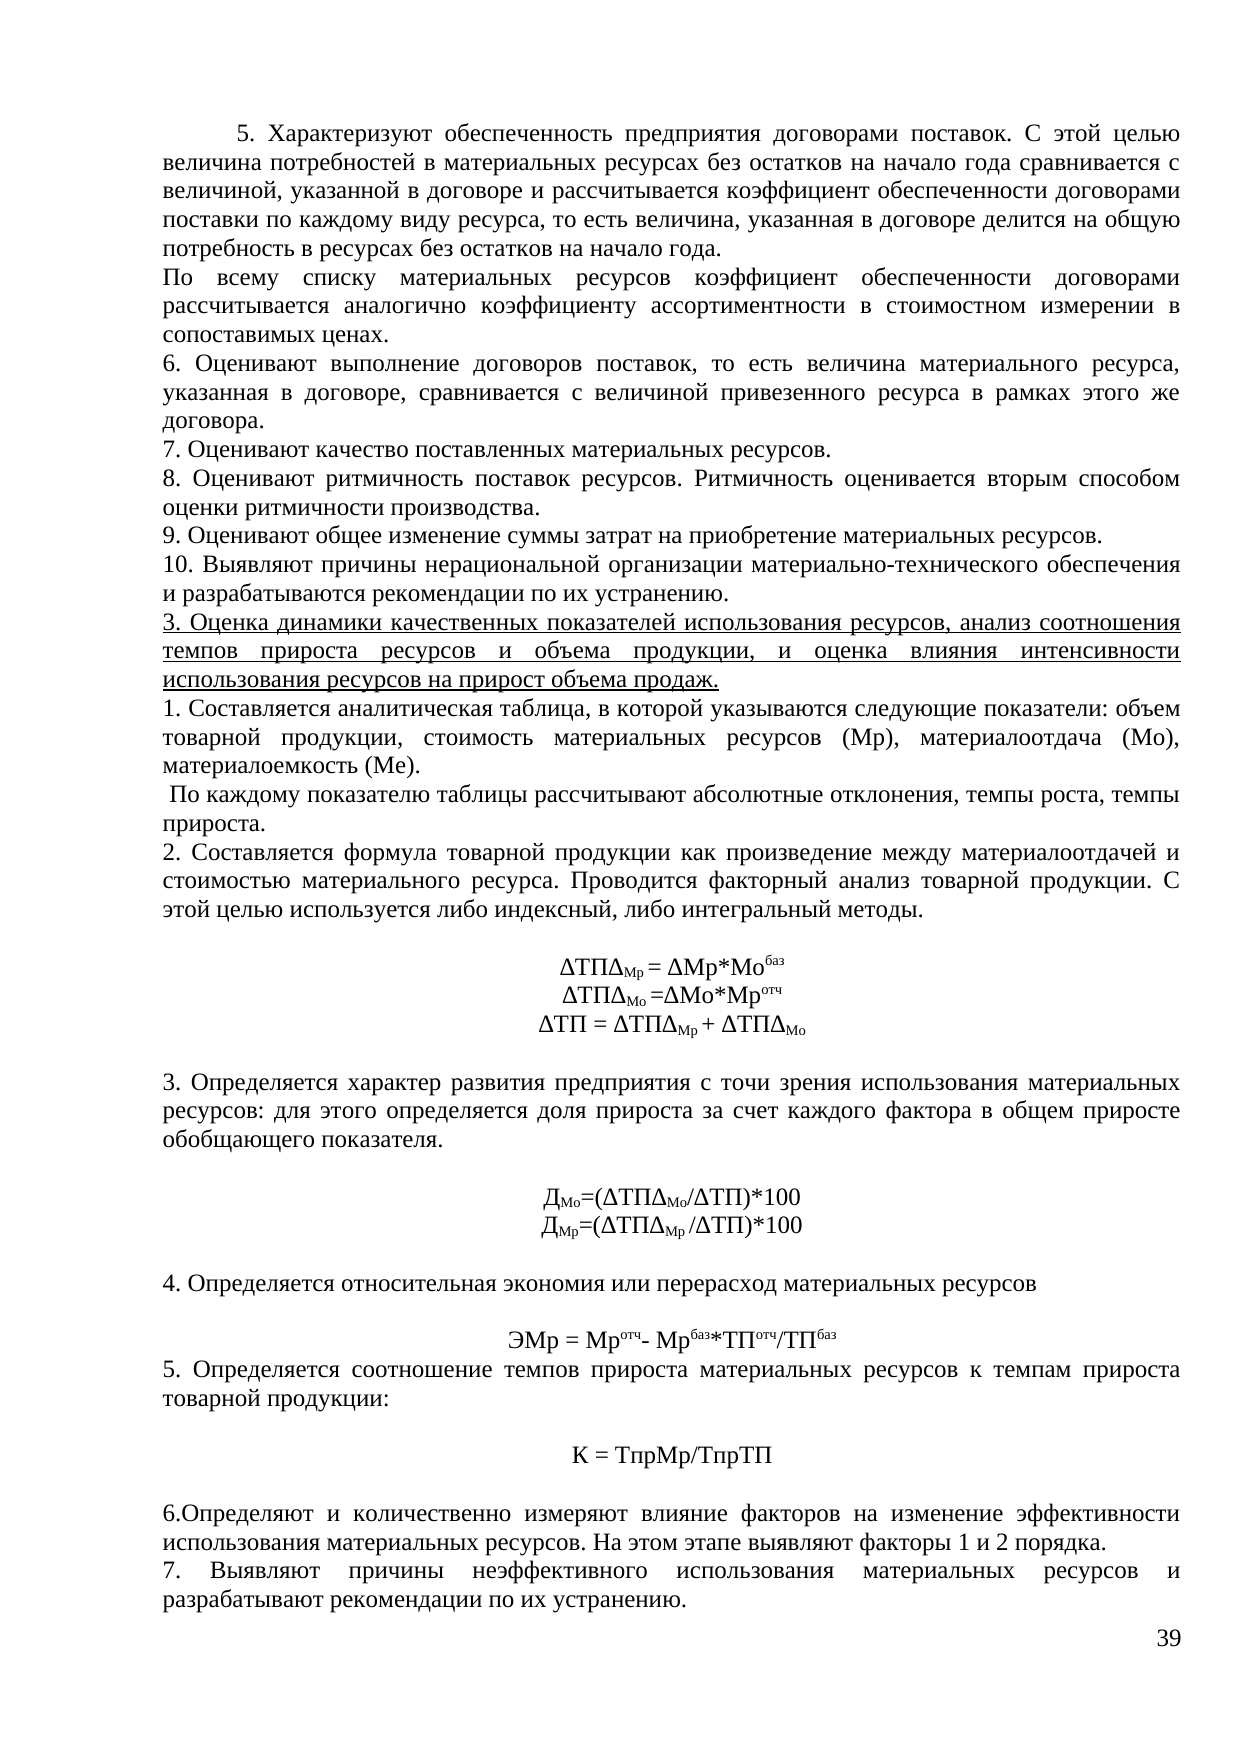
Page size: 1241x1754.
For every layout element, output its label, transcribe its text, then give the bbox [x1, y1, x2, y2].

text 3. Оценка динамики качественных показателей использования ресурсов, анализ соотношения темпов прироста ресурсов и объема продукции, и оценка влияния интенсивности использования ресурсов на прирост объема продаж. [162, 633, 1181, 661]
text К = ТпрМр/ТпрТП [162, 1441, 1181, 1469]
text 5. Характеризуют обеспеченность предприятия договорами поставок. С этой целью величина потребностей в материальных ресурсах без остатков на начало года сравнивается с величиной, указанной в договоре и рассчитывается коэффициент обеспеченности договорами поставки по каждому виду ресурса, то есть величина, указанная в договоре делится на общую потребность в ресурсах без остатков на начало года. [162, 118, 1181, 262]
text 3. Оценка динамики качественных показателей использования ресурсов, анализ соотношения темпов прироста ресурсов и объема продукции, и оценка влияния интенсивности использования ресурсов на прирост объема продаж. [162, 662, 1181, 693]
text ЭМр = Мротч- Мрбаз*ТПотч/ТПбаз [162, 1326, 1181, 1354]
text 7. Выявляют причины неэффективного использования материальных ресурсов и разрабатывают рекомендации по их устранению. [162, 1556, 1181, 1613]
text 3. Оценка динамики качественных показателей использования ресурсов, анализ соотношения темпов прироста ресурсов и объема продукции, и оценка влияния интенсивности использования ресурсов на прирост объема продаж. [162, 607, 1181, 632]
text 2. Составляется формула товарной продукции как произведение между материалоотдачей и стоимостью материального ресурса. Проводится факторный анализ товарной продукции. С этой целью используется либо индексный, либо интегральный методы. [162, 837, 1181, 923]
text ∆ТП∆Мо =∆Мо*Мротч [162, 981, 1181, 1009]
text 7. Оценивают качество поставленных материальных ресурсов. [162, 434, 1181, 463]
text ДМр=(∆ТП∆Мр /∆ТП)*100 [162, 1211, 1181, 1239]
text 6.Определяют и количественно измеряют влияние факторов на изменение эффективности использования материальных ресурсов. На этом этапе выявляют факторы 1 и 2 порядка. [162, 1498, 1181, 1556]
text 4. Определяется относительная экономия или перерасход материальных ресурсов [162, 1268, 1181, 1297]
text 5. Определяется соотношение темпов прироста материальных ресурсов к темпам прироста товарной продукции: [162, 1354, 1181, 1412]
text По всему списку материальных ресурсов коэффициент обеспеченности договорами рассчитывается аналогично коэффициенту ассортиментности в стоимостном измерении в сопоставимых ценах. [162, 262, 1181, 348]
text 3. Определяется характер развития предприятия с точи зрения использования материальных ресурсов: для этого определяется доля прироста за счет каждого фактора в общем приросте обобщающего показателя. [162, 1067, 1181, 1153]
text 10. Выявляют причины нерациональной организации материально-технического обеспечения и разрабатываются рекомендации по их устранению. [162, 549, 1181, 607]
text ДМо=(∆ТП∆Мо/∆ТП)*100 [162, 1182, 1181, 1211]
text 1. Составляется аналитическая таблица, в которой указываются следующие показатели: объем товарной продукции, стоимость материальных ресурсов (Мр), материалоотдача (Мо), материалоемкость (Ме). [162, 693, 1181, 779]
text ∆ТП = ∆ТП∆Мр + ∆ТП∆Мо [162, 1009, 1181, 1038]
text ∆ТП∆Мр = ∆Мр*Мобаз [162, 952, 1181, 981]
text 8. Оценивают ритмичность поставок ресурсов. Ритмичность оценивается вторым способом оценки ритмичности производства. [162, 463, 1181, 521]
text 9. Оценивают общее изменение суммы затрат на приобретение материальных ресурсов. [162, 521, 1181, 549]
text По каждому показателю таблицы рассчитывают абсолютные отклонения, темпы роста, темпы прироста. [162, 779, 1181, 837]
text 6. Оценивают выполнение договоров поставок, то есть величина материального ресурса, указанная в договоре, сравнивается с величиной привезенного ресурса в рамках этого же договора. [162, 348, 1181, 434]
